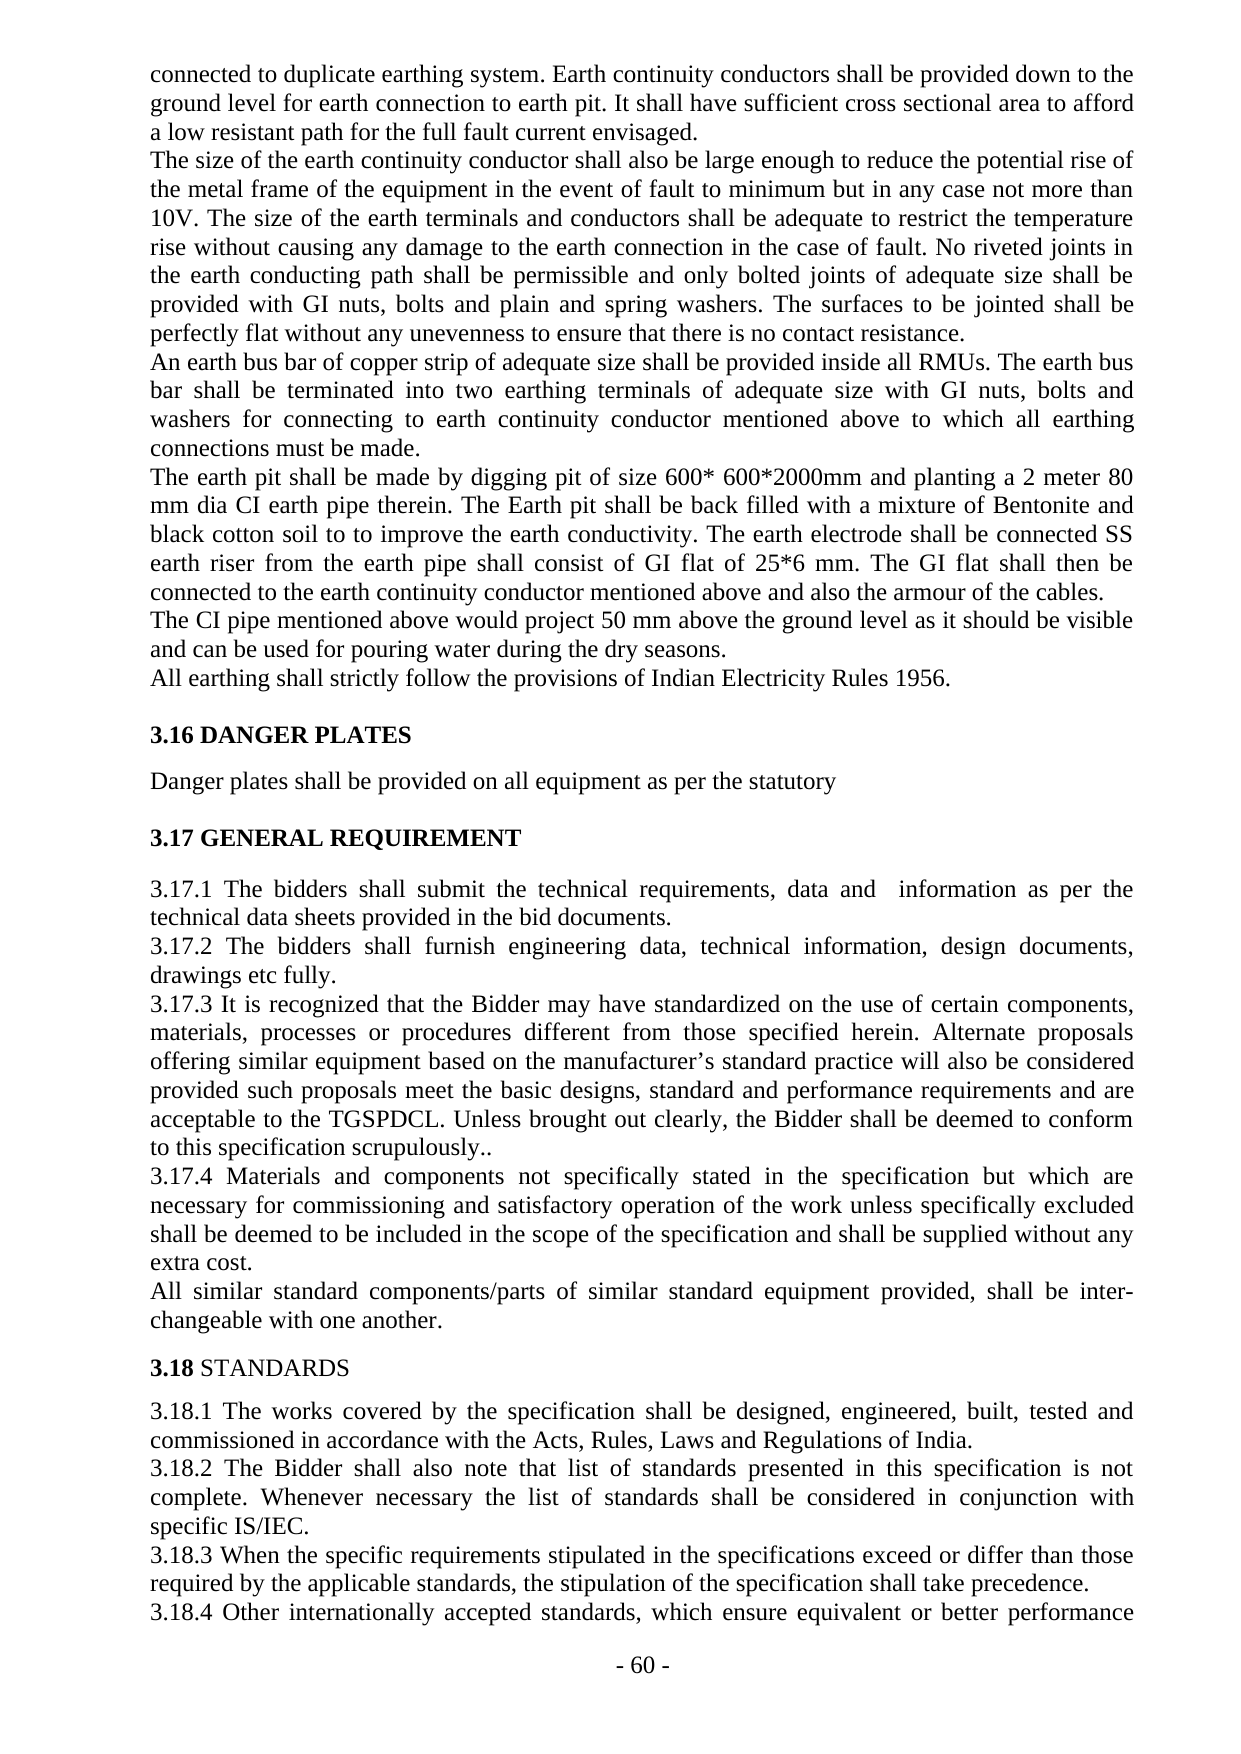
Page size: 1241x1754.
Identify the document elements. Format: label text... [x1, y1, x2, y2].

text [150, 59, 1135, 145]
text All similar standard components/parts of similar standard equipment provided, shall be inter-changeable with one another. [150, 1276, 1135, 1334]
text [150, 1597, 1135, 1626]
text 3.18 STANDARDS [150, 1353, 1135, 1382]
text An earth bus bar of copper strip of adequate size shall be provided inside all RMUs. The earth bus bar shall be terminated into two earthing terminals of adequate size with GI nuts, bolts and washers for connecting to earth continuity conductor mentioned above to which all earthing connections must be made. [150, 347, 1135, 462]
text 3.18.3 When the specific requirements stipulated in the specifications exceed or differ than those required by the applicable standards, the stipulation of the specification shall take precedence. [150, 1540, 1135, 1597]
text 3.17 GENERAL REQUIREMENT [150, 823, 1135, 852]
text The earth pit shall be made by digging pit of size 600* 600*2000mm and planting a 2 meter 80 mm dia CI earth pipe therein. The Earth pit shall be back filled with a mixture of Bentonite and black cotton soil to to improve the earth conductivity. The earth electrode shall be connected SS earth riser from the earth pipe shall consist of GI flat of 25*6 mm. The GI flat shall then be connected to the earth continuity conductor mentioned above and also the armour of the cables. [150, 462, 1135, 605]
text 3.18.1 The works covered by the specification shall be designed, engineered, built, tested and commissioned in accordance with the Acts, Rules, Laws and Regulations of India. [150, 1396, 1135, 1453]
text Danger plates shall be provided on all equipment as per the statutory [150, 766, 1135, 795]
text 3.18.2 The Bidder shall also note that list of standards presented in this specification is not complete. Whenever necessary the list of standards shall be considered in conjunction with specific IS/IEC. [150, 1453, 1135, 1540]
text 3.17.1 The bidders shall submit the technical requirements, data and information as per the technical data sheets provided in the bid documents. [150, 874, 1135, 931]
text 3.17.2 The bidders shall furnish engineering data, technical information, design documents, drawings etc fully. [150, 931, 1135, 989]
text The CI pipe mentioned above would project 50 mm above the ground level as it should be visible and can be used for pouring water during the dry seasons. [150, 605, 1135, 663]
text 3.17.3 It is recognized that the Bidder may have standardized on the use of certain components, materials, processes or procedures different from those specified herein. Alternate proposals offering similar equipment based on the manufacturer’s standard practice will also be considered provided such proposals meet the basic designs, standard and performance requirements and are acceptable to the TGSPDCL. Unless brought out clearly, the Bidder shall be deemed to conform to this specification scrupulously.. [150, 989, 1135, 1161]
text The size of the earth continuity conductor shall also be large enough to reduce the potential rise of the metal frame of the equipment in the event of fault to minimum but in any case not more than 10V. The size of the earth terminals and conductors shall be adequate to restrict the temperature rise without causing any damage to the earth connection in the case of fault. No riveted joints in the earth conducting path shall be permissible and only bolted joints of adequate size shall be provided with GI nuts, bolts and plain and spring washers. The surfaces to be jointed shall be perfectly flat without any unevenness to ensure that there is no contact resistance. [150, 145, 1135, 347]
text All earthing shall strictly follow the provisions of Indian Electricity Rules 1956. [150, 663, 1135, 692]
text 3.17.4 Materials and components not specifically stated in the specification but which are necessary for commissioning and satisfactory operation of the work unless specifically excluded shall be deemed to be included in the scope of the specification and shall be supplied without any extra cost. [150, 1161, 1135, 1276]
text 3.16 DANGER PLATES [150, 720, 1135, 749]
